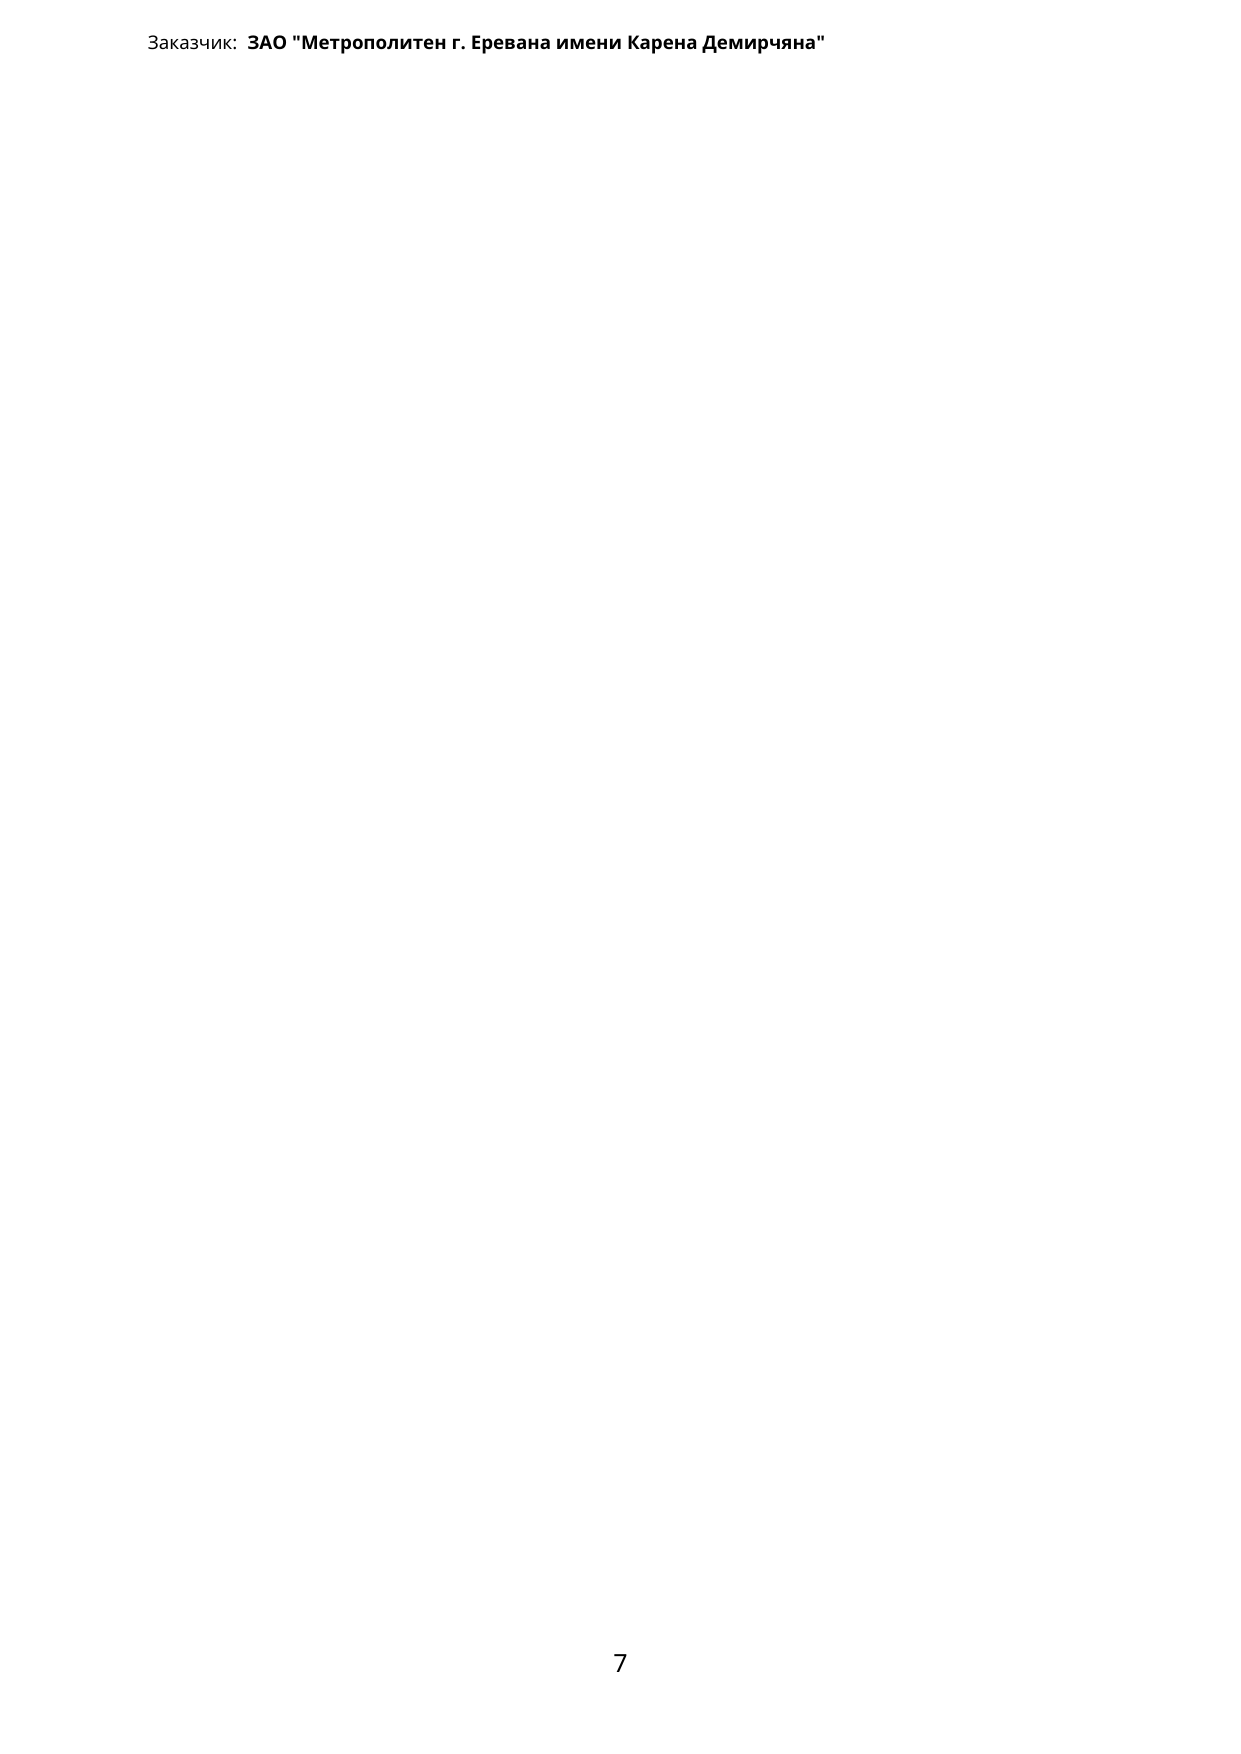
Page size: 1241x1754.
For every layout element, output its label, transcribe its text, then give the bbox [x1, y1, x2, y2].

text Заказчик: ЗАО "Метрополитен г. Еревана имени Карена Демирчяна" [148, 29, 1092, 55]
